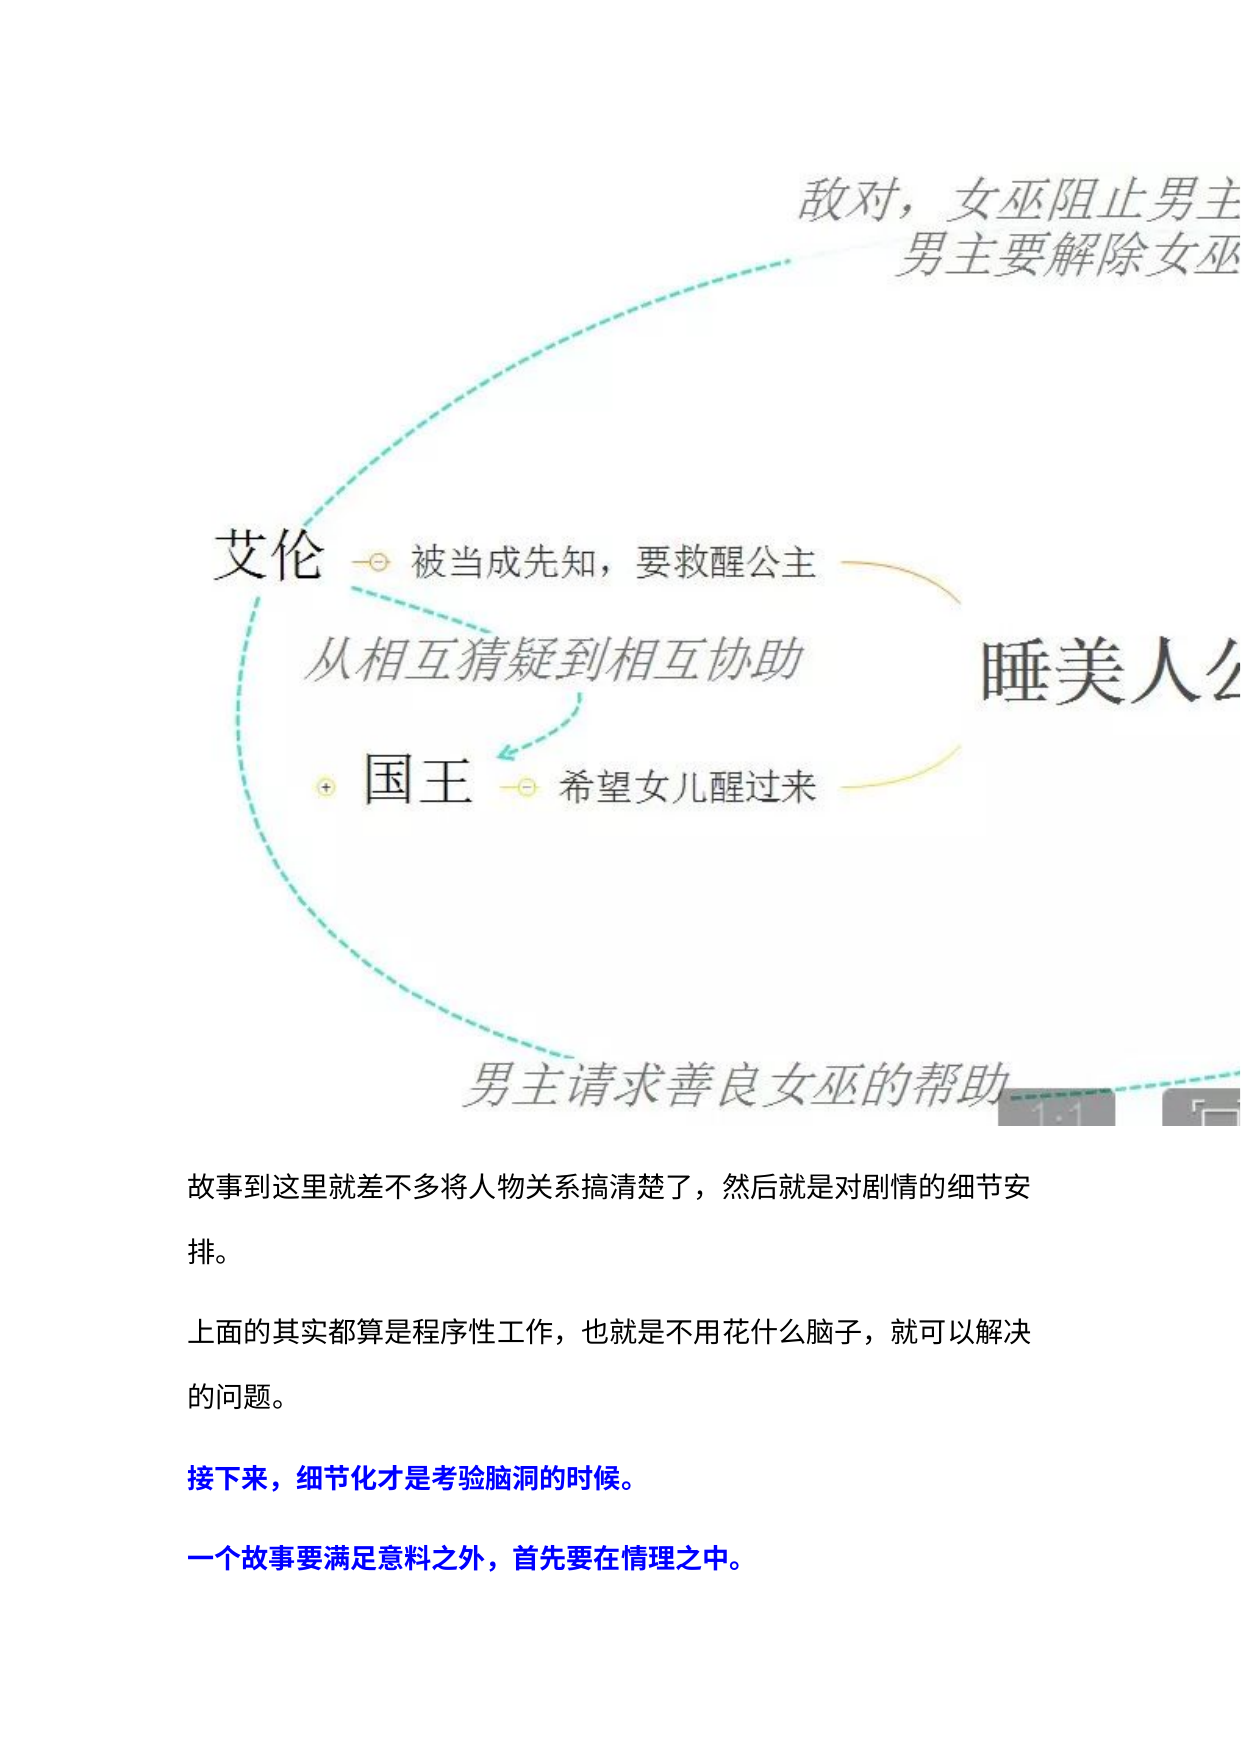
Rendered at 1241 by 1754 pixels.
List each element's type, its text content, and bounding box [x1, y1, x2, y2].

subtitle 一个故事要满足意料之外，首先要在情理之中。 [187, 1524, 1053, 1589]
picture [187, 162, 1241, 1126]
text 故事到这里就差不多将人物关系搞清楚了，然后就是对剧情的细节安排。 [187, 1153, 1053, 1283]
subtitle 接下来，细节化才是考验脑洞的时候。 [187, 1444, 1053, 1509]
text 上面的其实都算是程序性工作，也就是不用花什么脑子，就可以解决的问题。 [187, 1298, 1053, 1428]
